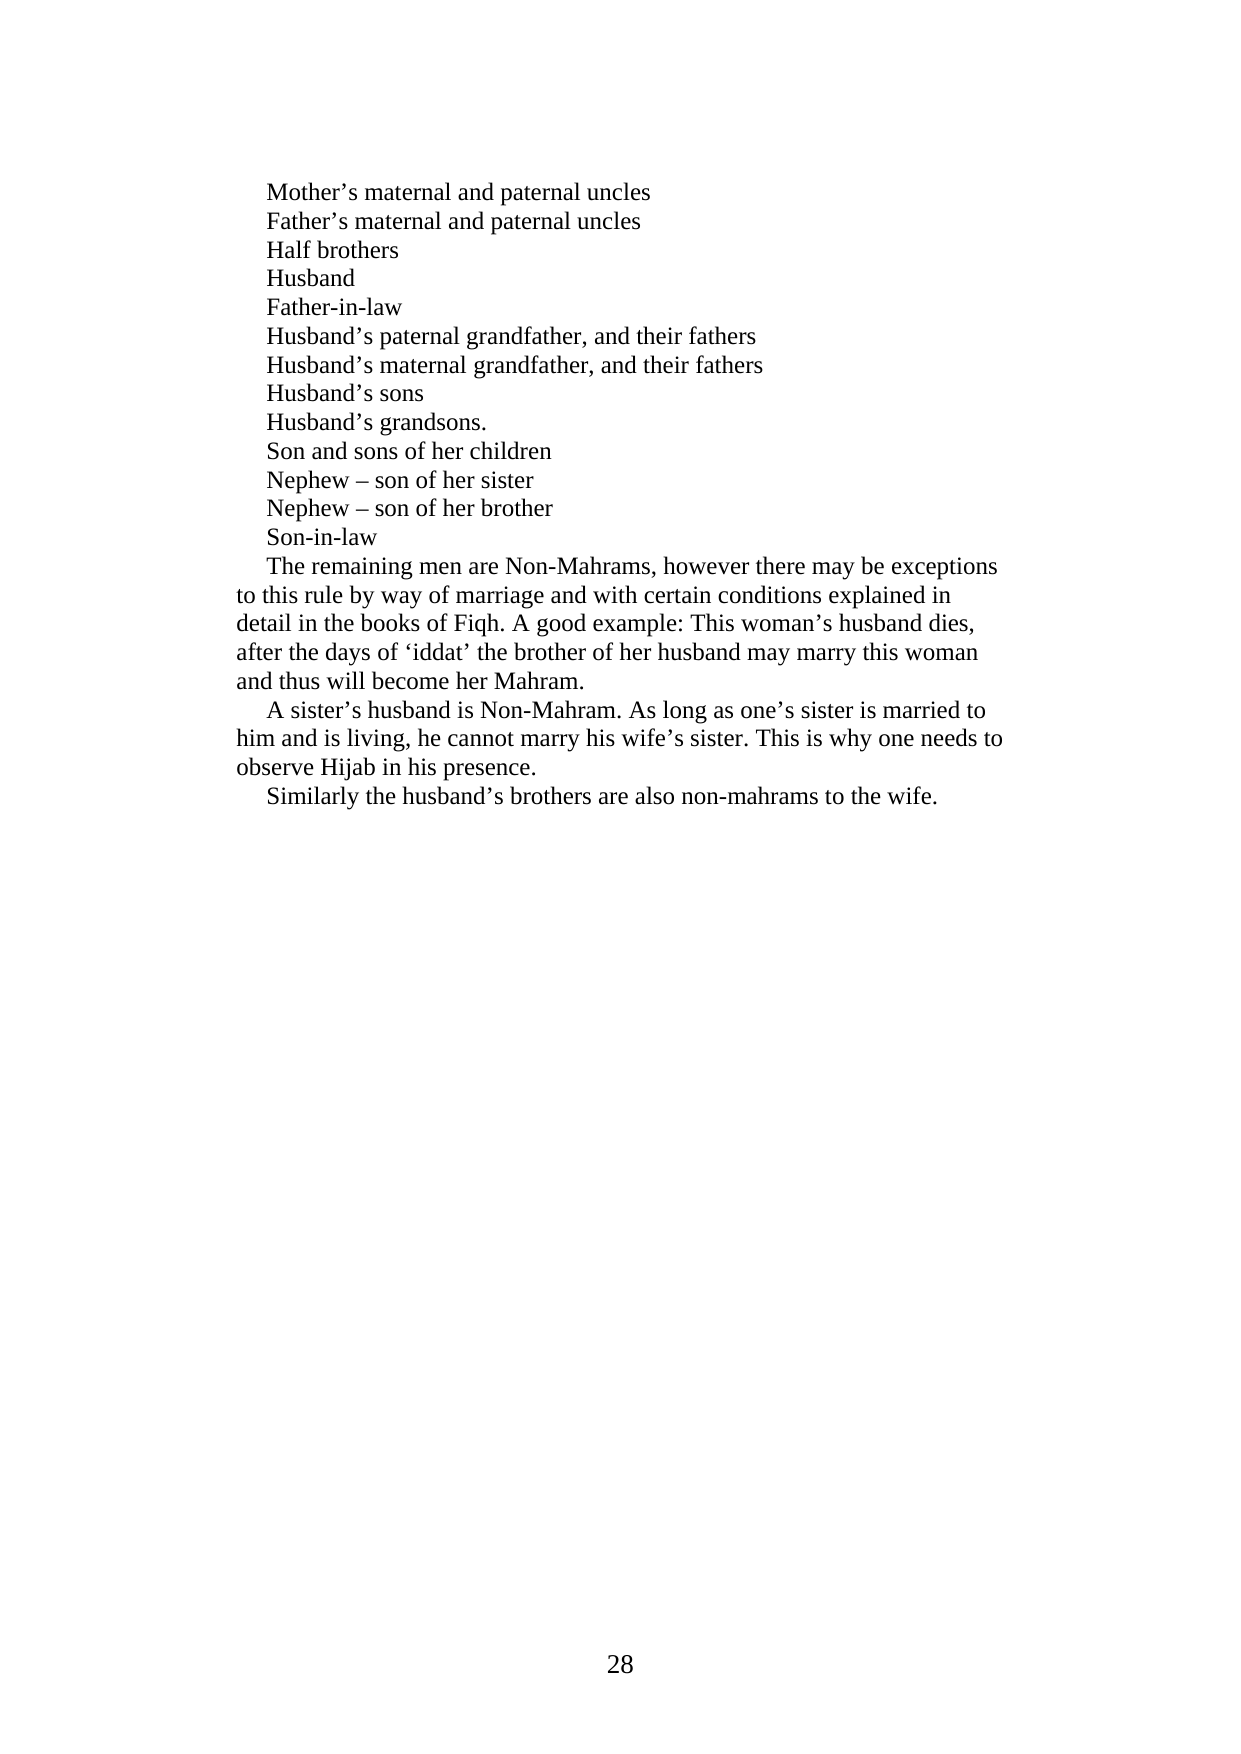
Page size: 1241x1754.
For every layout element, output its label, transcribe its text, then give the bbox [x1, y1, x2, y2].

text A sister’s husband is Non-Mahram. As long as one’s sister is married to him and is living, he cannot marry his wife’s sister. This is why one needs to observe Hijab in his presence. [236, 695, 1004, 781]
text Son and sons of her children [236, 436, 1004, 465]
text Son-in-law [236, 522, 1004, 551]
text Nephew – son of her brother [236, 493, 1004, 522]
text Husband’s maternal grandfather, and their fathers [236, 350, 1004, 378]
text The remaining men are Non-Mahrams, however there may be exceptions to this rule by way of marriage and with certain conditions explained in detail in the books of Fiqh. A good example: This woman’s husband dies, after the days of ‘iddat’ the brother of her husband may marry this woman and thus will become her Mahram. [236, 551, 1004, 695]
text Father-in-law [236, 292, 1004, 321]
text Husband’s sons [236, 378, 1004, 407]
text Father’s maternal and paternal uncles [236, 206, 1004, 235]
text Husband’s grandsons. [236, 407, 1004, 436]
text Half brothers [236, 235, 1004, 263]
text Nephew – son of her sister [236, 465, 1004, 493]
text Husband [236, 263, 1004, 292]
text Mother’s maternal and paternal uncles [236, 177, 1004, 206]
text Husband’s paternal grandfather, and their fathers [236, 321, 1004, 350]
text Similarly the husband’s brothers are also non-mahrams to the wife. [236, 781, 1004, 810]
